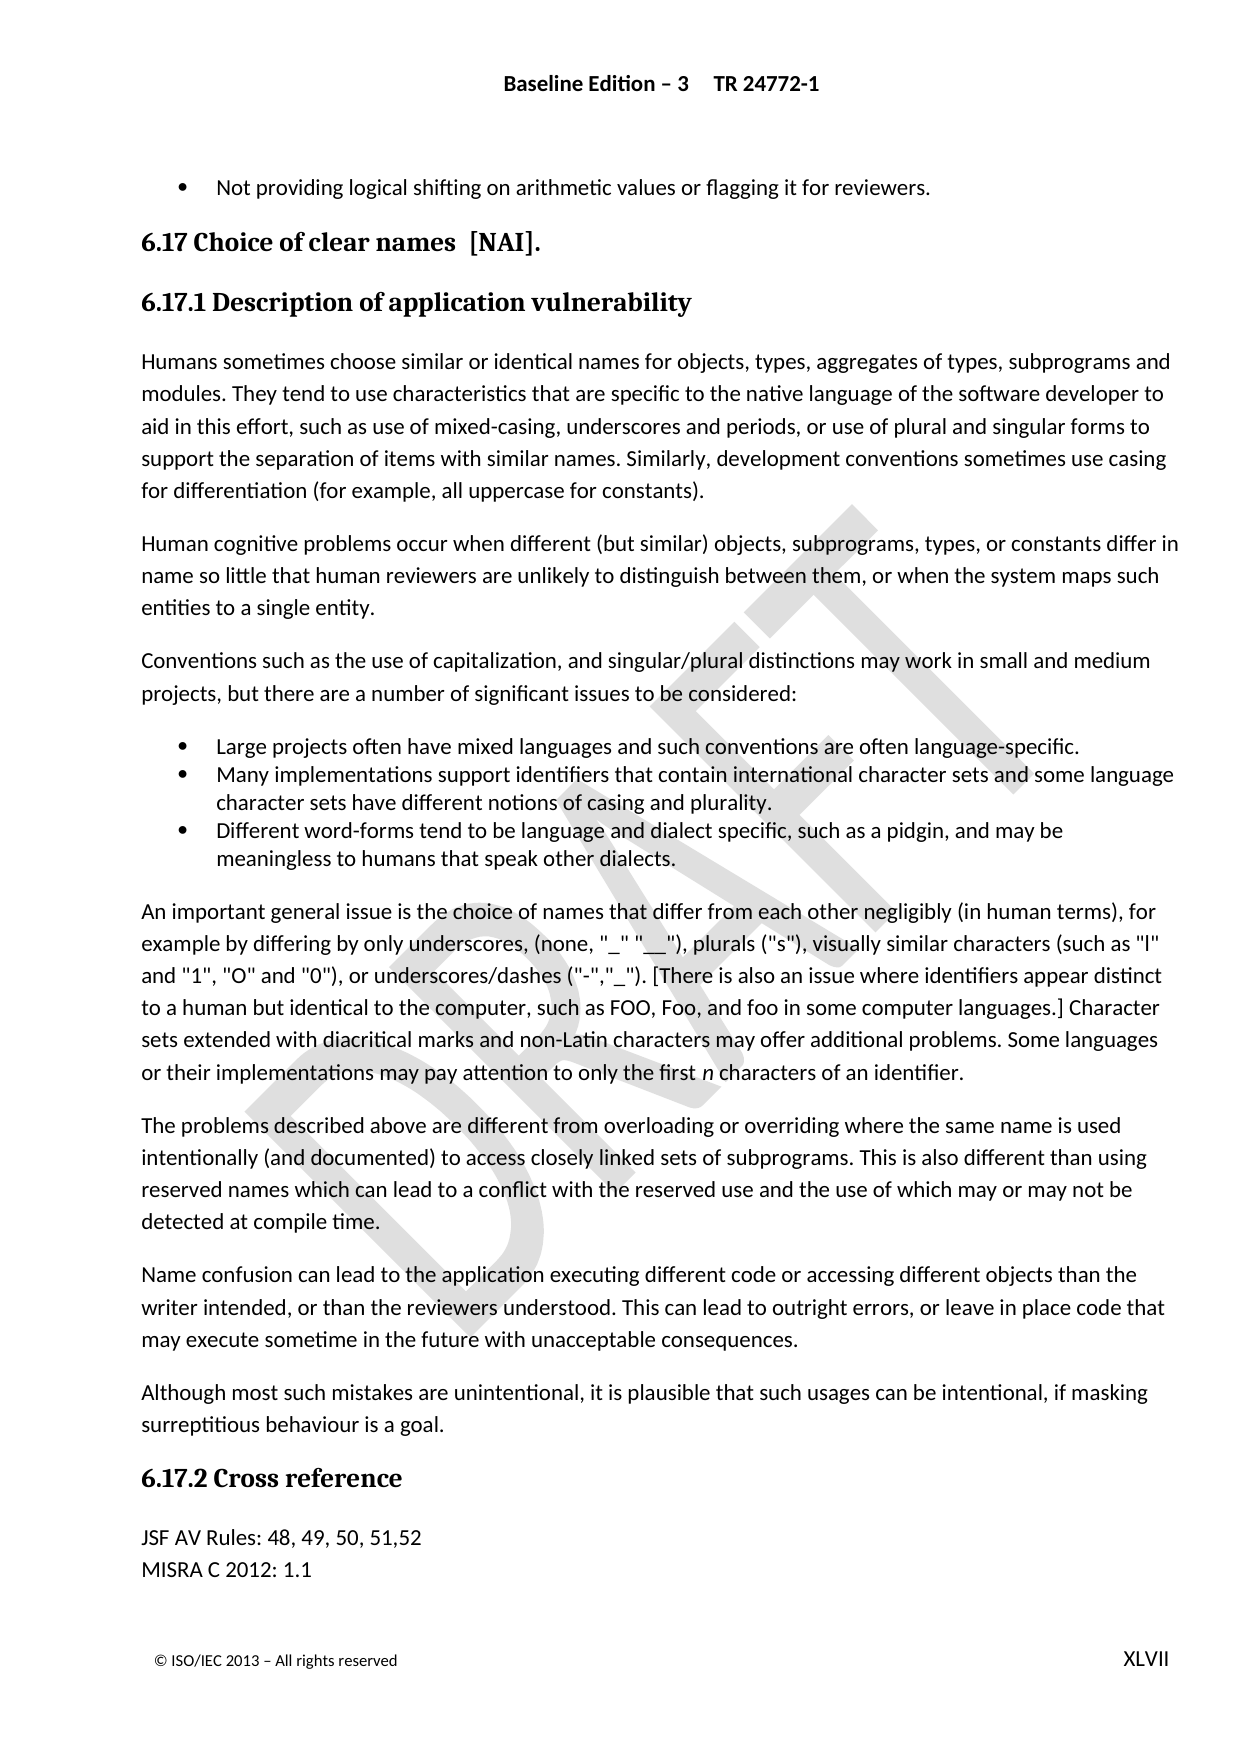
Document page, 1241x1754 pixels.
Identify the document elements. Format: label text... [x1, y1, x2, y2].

text The problems described above are different from overloading or overriding where the same name is used intentionally (and documented) to access closely linked sets of subprograms. This is also different than using reserved names which can lead to a conflict with the reserved use and the use of which may or may not be detected at compile time. [141, 1111, 1182, 1235]
text Conventions such as the use of capitalization, and singular/plural distinctions may work in small and medium projects, but there are a number of significant issues to be considered: [141, 647, 1182, 707]
list Many implementations support identifiers that contain international character sets and some language character sets have different notions of casing and plurality. [178, 760, 1182, 816]
list Large projects often have mixed languages and such conventions are often language-specific. [178, 732, 1182, 760]
subtitle 6.17.1 Description of application vulnerability [141, 287, 1182, 318]
subtitle 6.17 Choice of clear names [NAI]. [141, 227, 1182, 258]
text Although most such mistakes are unintentional, it is plausible that such usages can be intentional, if masking surreptitious behaviour is a goal. [141, 1378, 1182, 1438]
text Name confusion can lead to the application executing different code or accessing different objects than the writer intended, or than the reviewers understood. This can lead to outright errors, or leave in place code that may execute sometime in the future with unacceptable consequences. [141, 1260, 1182, 1353]
list Different word-forms tend to be language and dialect specific, such as a pidgin, and may be meaningless to humans that speak other dialects. [178, 816, 1182, 872]
text MISRA C 2012: 1.1 [141, 1555, 1182, 1583]
subtitle 6.17.2 Cross reference [141, 1463, 1182, 1494]
text Humans sometimes choose similar or identical names for objects, types, aggregates of types, subprograms and modules. They tend to use characteristics that are specific to the native language of the software developer to aid in this effort, such as use of mixed-casing, underscores and periods, or use of plural and singular forms to support the separation of items with similar names. Similarly, development conventions sometimes use casing for differentiation (for example, all uppercase for constants). [141, 347, 1182, 504]
list Not providing logical shifting on arithmetic values or flagging it for reviewers. [178, 173, 1182, 202]
text JSF AV Rules: 48, 49, 50, 51,52 [141, 1523, 1182, 1551]
text Human cognitive problems occur when different (but similar) objects, subprograms, types, or constants differ in name so little that human reviewers are unlikely to distinguish between them, or when the system maps such entities to a single entity. [141, 529, 1182, 622]
text An important general issue is the choice of names that differ from each other negligibly (in human terms), for example by differing by only underscores, (none, "_" "__"), plurals ("s"), visually similar characters (such as "l" and "1", "O" and "0"), or underscores/dashes ("-","_"). [There is also an issue where identifiers appear distinct to a human but identical to the computer, such as FOO, Foo, and foo in some computer languages.] Character sets extended with diacritical marks and non-Latin characters may offer additional problems. Some languages or their implementations may pay attention to only the first n characters of an identifier. [141, 897, 1182, 1086]
